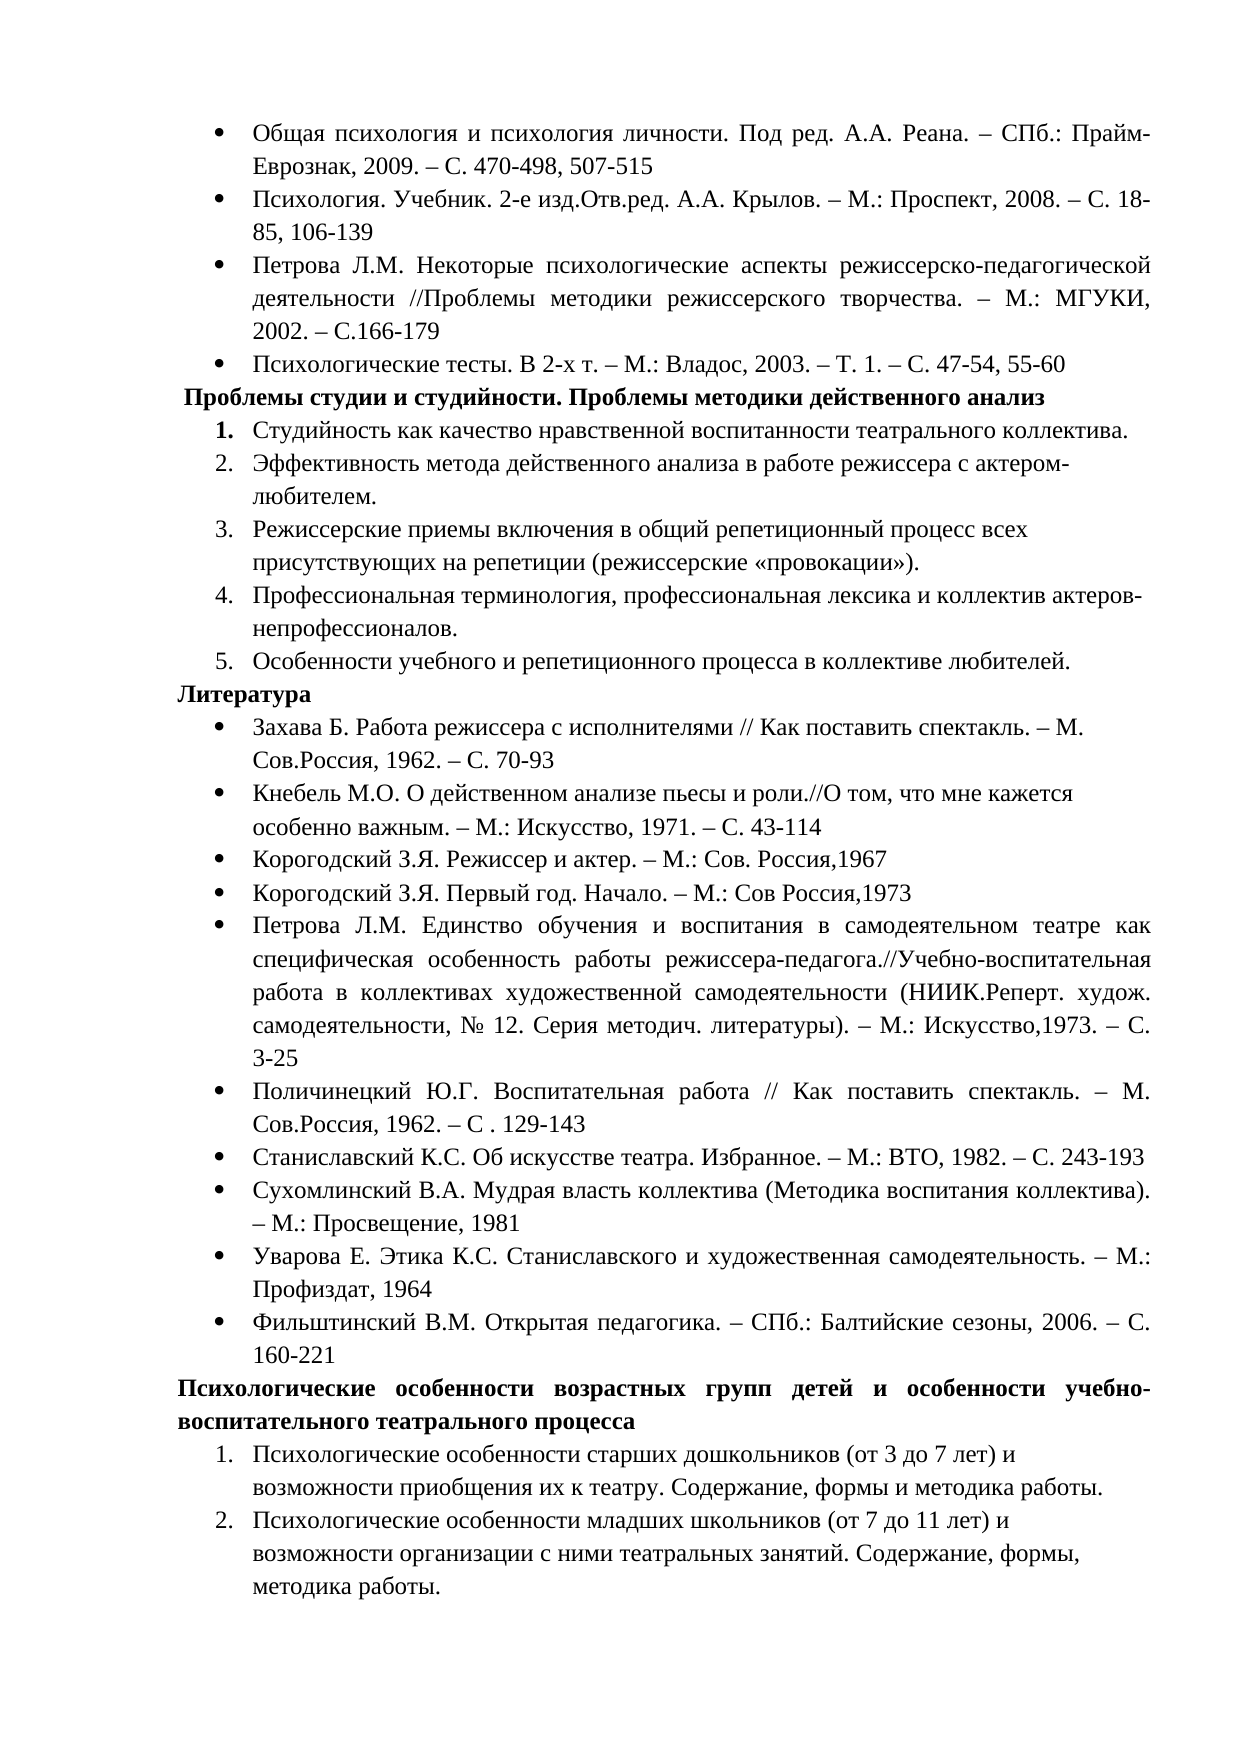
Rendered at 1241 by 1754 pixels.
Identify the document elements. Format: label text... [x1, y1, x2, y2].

list Петрова Л.М. Некоторые психологические аспекты режиссерско-педагогической деятельности //Проблемы методики режиссерского творчества. – М.: МГУКИ, 2002. – С.166-179 [215, 250, 1152, 345]
list Психологические тесты. В 2-х т. – М.: Владос, 2003. – Т. 1. – С. 47-54, 55-60 [215, 349, 1152, 378]
list Корогодский З.Я. Режиссер и актер. – М.: Сов. Россия,1967 [215, 844, 1152, 873]
list Сухомлинский В.А. Мудрая власть коллектива (Методика воспитания коллектива). – М.: Просвещение, 1981 [215, 1175, 1152, 1237]
list Поличинецкий Ю.Г. Воспитательная работа // Как поставить спектакль. – М. Сов.Россия, 1962. – С . 129-143 [215, 1076, 1152, 1137]
text Психологические особенности возрастных групп детей и особенности учебно-воспитательного театрального процесса [177, 1373, 1152, 1435]
list Станиславский К.С. Об искусстве театра. Избранное. – М.: ВТО, 1982. – С. 243-193 [215, 1142, 1152, 1171]
list Режиссерские приемы включения в общий репетиционный процесс всех присутствующих на репетиции (режиссерские «провокации»). [215, 514, 1152, 576]
list Уварова Е. Этика К.С. Станиславского и художественная самодеятельность. – М.: Профиздат, 1964 [215, 1241, 1152, 1303]
list Психология. Учебник. 2-е изд.Отв.ред. А.А. Крылов. – М.: Проспект, 2008. – С. 18-85, 106-139 [215, 184, 1152, 246]
list Психологические особенности младших школьников (от 7 до 11 лет) и возможности организации с ними театральных занятий. Содержание, формы, методика работы. [215, 1505, 1152, 1600]
list Особенности учебного и репетиционного процесса в коллективе любителей. [215, 646, 1152, 675]
list Студийность как качество нравственной воспитанности театрального коллектива. [215, 415, 1152, 444]
list Психологические особенности старших дошкольников (от 3 до 7 лет) и возможности приобщения их к театру. Содержание, формы и методика работы. [215, 1439, 1152, 1501]
list Эффективность метода действенного анализа в работе режиссера с актером-любителем. [215, 448, 1152, 510]
text Проблемы студии и студийности. Проблемы методики действенного анализ [177, 382, 1152, 411]
list Профессиональная терминология, профессиональная лексика и коллектив актеров-непрофессионалов. [215, 580, 1152, 642]
list Корогодский З.Я. Первый год. Начало. – М.: Сов Россия,1973 [215, 878, 1152, 906]
list Петрова Л.М. Единство обучения и воспитания в самодеятельном театре как специфическая особенность работы режиссера-педагога.//Учебно-воспитательная работа в коллективах художественной самодеятельности (НИИК.Реперт. худож. самодеятельности, № 12. Серия методич. литературы). – М.: Искусство,1973. – С. 3-25 [215, 911, 1152, 1071]
list Общая психология и психология личности. Под ред. А.А. Реана. – СПб.: Прайм-Еврознак, 2009. – С. 470-498, 507-515 [215, 118, 1152, 180]
list Захава Б. Работа режиссера с исполнителями // Как поставить спектакль. – М. Сов.Россия, 1962. – С. 70-93 [215, 712, 1152, 774]
text Литература [177, 679, 1152, 708]
list Кнебель М.О. О действенном анализе пьесы и роли.//О том, что мне кажется особенно важным. – М.: Искусство, 1971. – С. 43-114 [215, 778, 1152, 840]
list Фильштинский В.М. Открытая педагогика. – СПб.: Балтийские сезоны, 2006. – С. 160-221 [215, 1307, 1152, 1369]
